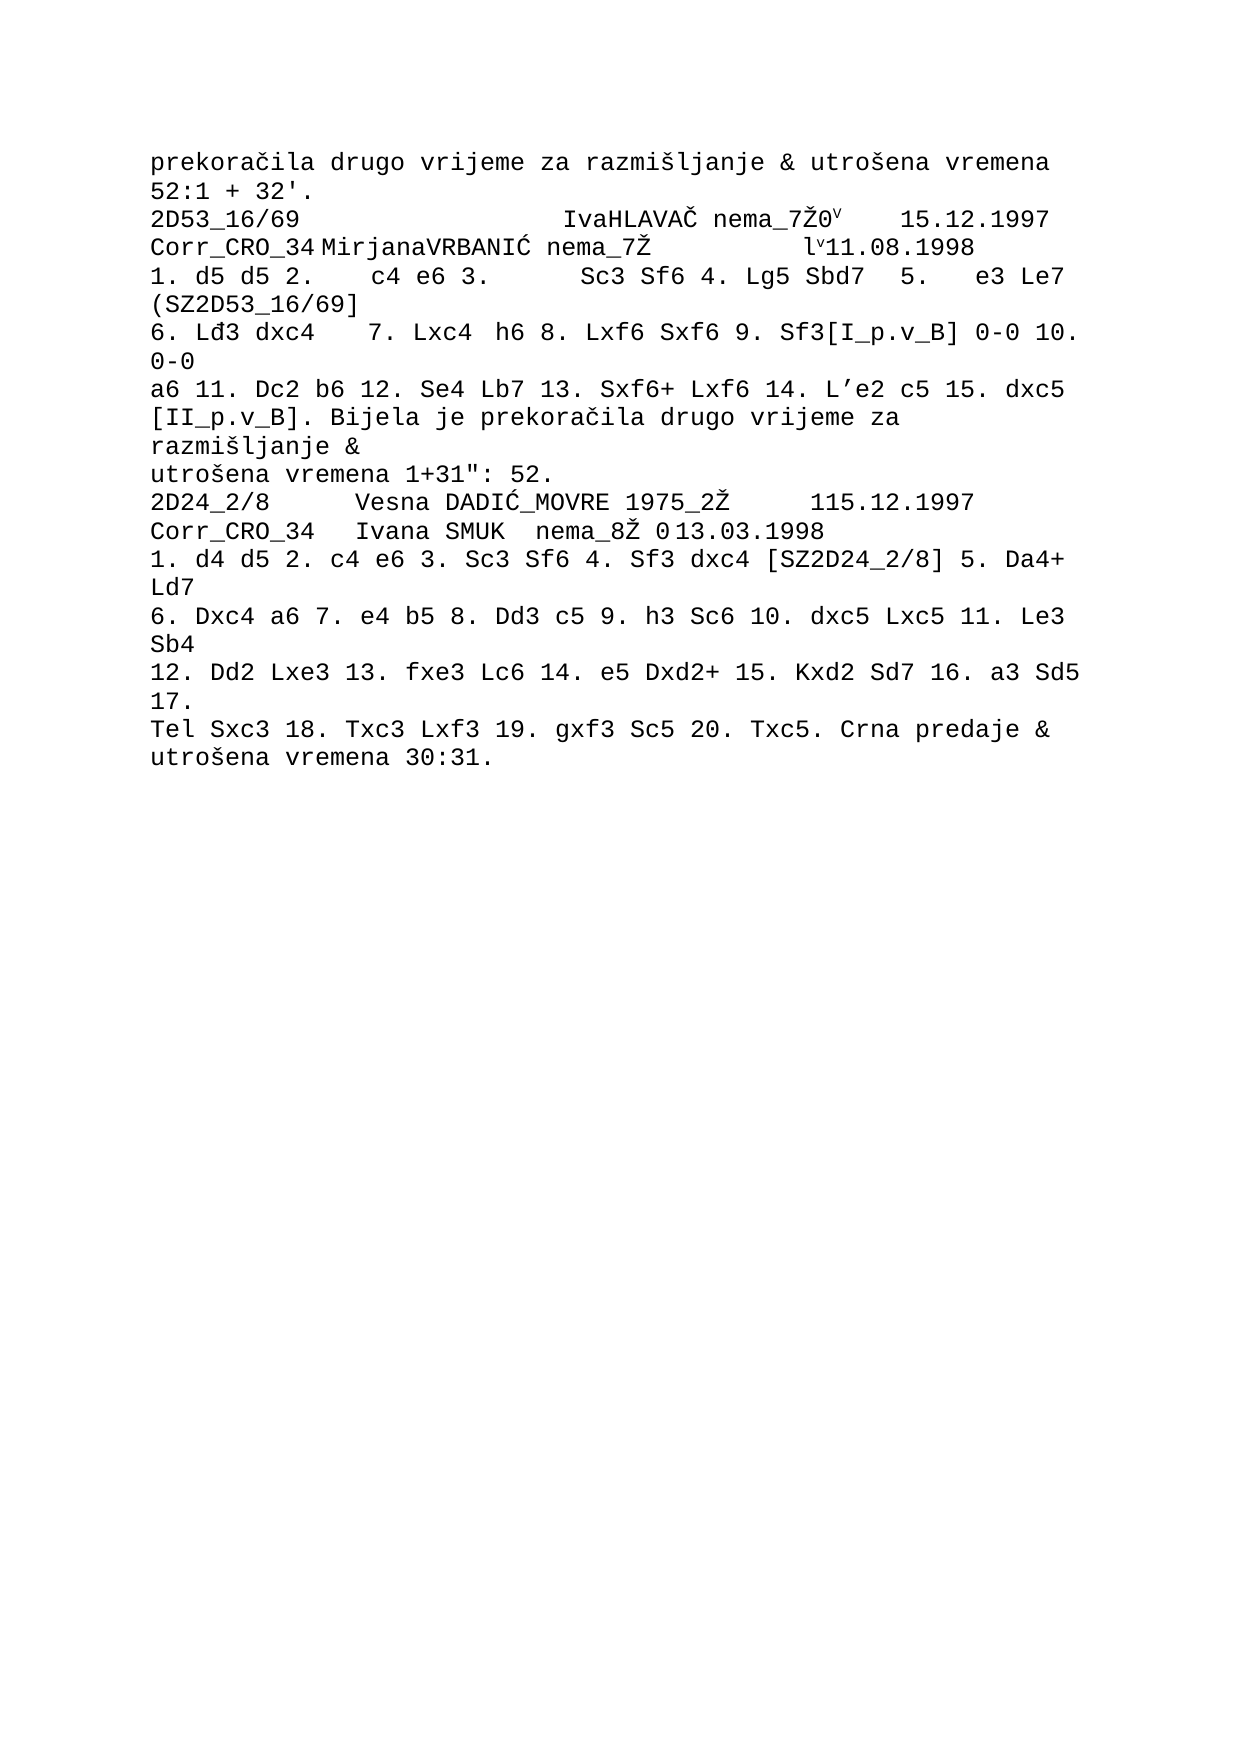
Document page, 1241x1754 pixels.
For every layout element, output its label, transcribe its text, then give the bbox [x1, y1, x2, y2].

text 1. d5 d5 2. c4 e6 3. Sc3 Sf6 4. Lg5 Sbd7 5. e3 Le7 (SZ2D53_16/69] [150, 263, 1090, 320]
text 2D53_16/69 Iva HLAVAČ nema_7Ž 0V 15.12.1997 [150, 207, 1090, 235]
text 6. Lđ3 dxc4 7. Lxc4 h6 8. Lxf6 Sxf6 9. Sf3 [I_p.v_B] 0-0 10. 0-0 [150, 320, 1090, 377]
text a6 11. Dc2 b6 12. Se4 Lb7 13. Sxf6+ Lxf6 14. L’e2 c5 15. dxc5 [II_p.v_B]. Bijela je prekoračila drugo vrijeme za razmišljanje & utrošena vremena 1+31": 52. [150, 377, 1090, 490]
text 1. d4 d5 2. c4 e6 3. Sc3 Sf6 4. Sf3 dxc4 [SZ2D24_2/8] 5. Da4+ Ld7 6. Dxc4 a6 7. e4 b5 8. Dd3 c5 9. h3 Sc6 10. dxc5 Lxc5 11. Le3 Sb4 12. Dd2 Lxe3 13. fxe3 Lc6 14. e5 Dxd2+ 15. Kxd2 Sd7 16. a3 Sd5 17. Tel Sxc3 18. Txc3 Lxf3 19. gxf3 Sc5 20. Txc5. Crna predaje & utrošena vremena 30:31. [150, 547, 1090, 773]
text Corr_CRO_34 Mirjana VRBANIĆ nema_7Ž lv 11.08.1998 [150, 235, 1090, 263]
text 2D24_2/8 Vesna DADIĆ_MOVRE 1975_2Ž 1 15.12.1997 [150, 490, 1090, 518]
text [150, 150, 1090, 207]
text Corr_CRO_34 Ivana SMUK nema_8Ž 0 13.03.1998 [150, 518, 1090, 547]
